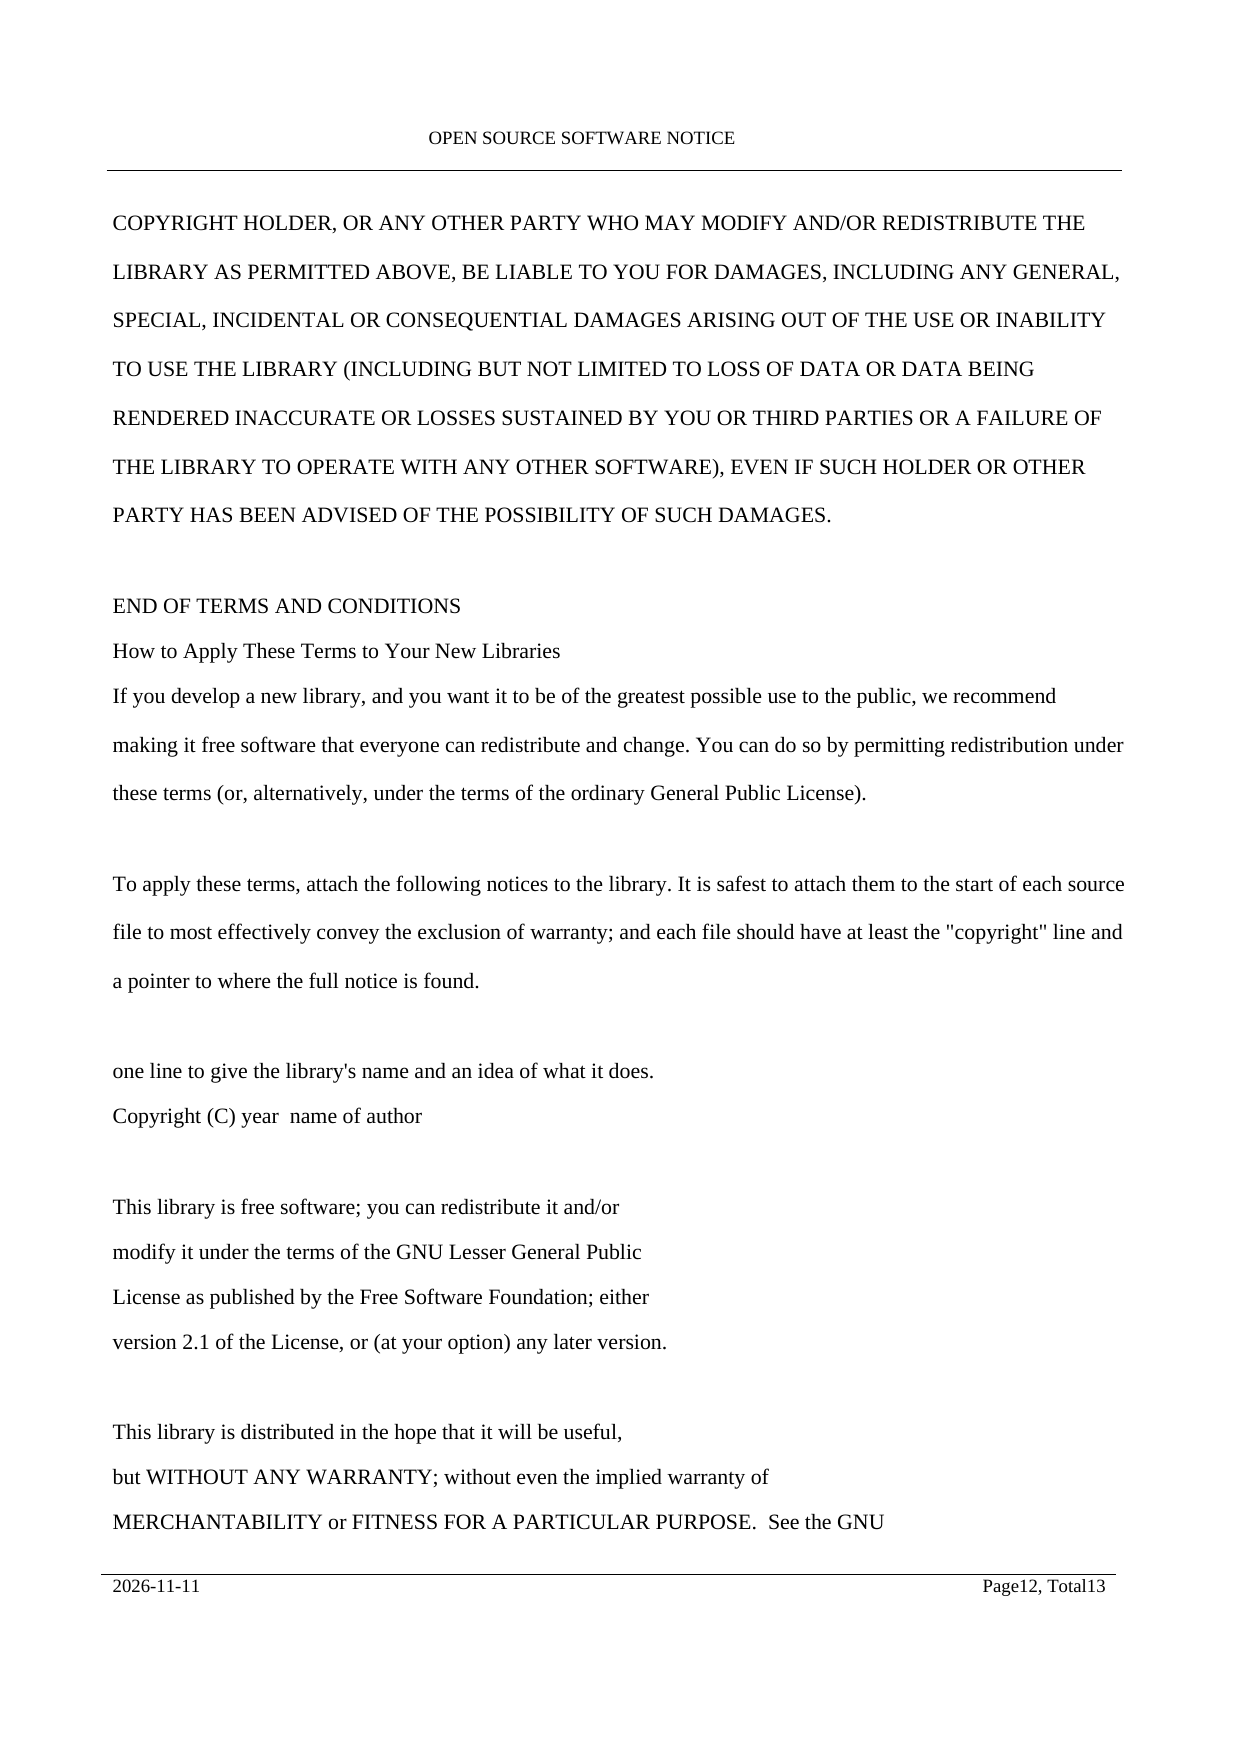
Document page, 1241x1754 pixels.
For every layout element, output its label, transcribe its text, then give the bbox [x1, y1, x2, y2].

text version 2.1 of the License, or (at your option) any later version. [112, 1325, 1128, 1358]
text END OF TERMS AND CONDITIONS [112, 589, 1128, 622]
text This library is free software; you can redistribute it and/or [112, 1190, 1128, 1222]
text one line to give the library's name and an idea of what it does. [112, 1055, 1128, 1087]
text How to Apply These Terms to Your New Libraries [112, 634, 1128, 667]
text To apply these terms, attach the following notices to the library. It is safest to attach them to the start of each source file to most effectively convey the exclusion of warranty; and each file should have at least the "copyright" line and a pointer to where the full notice is found. [112, 867, 1128, 997]
text but WITHOUT ANY WARRANTY; without even the implied warranty of [112, 1461, 1128, 1493]
text modify it under the terms of the GNU Lesser General Public [112, 1235, 1128, 1268]
text License as published by the Free Software Foundation; either [112, 1280, 1128, 1313]
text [112, 206, 1128, 531]
text MERCHANTABILITY or FITNESS FOR A PARTICULAR PURPOSE. See the GNU [112, 1506, 1128, 1538]
text Copyright (C) year name of author [112, 1100, 1128, 1132]
text If you develop a new library, and you want it to be of the greatest possible use to the public, we recommend making it free software that everyone can redistribute and change. You can do so by permitting redistribution under these terms (or, alternatively, under the terms of the ordinary General Public License). [112, 679, 1128, 809]
text This library is distributed in the hope that it will be useful, [112, 1416, 1128, 1448]
